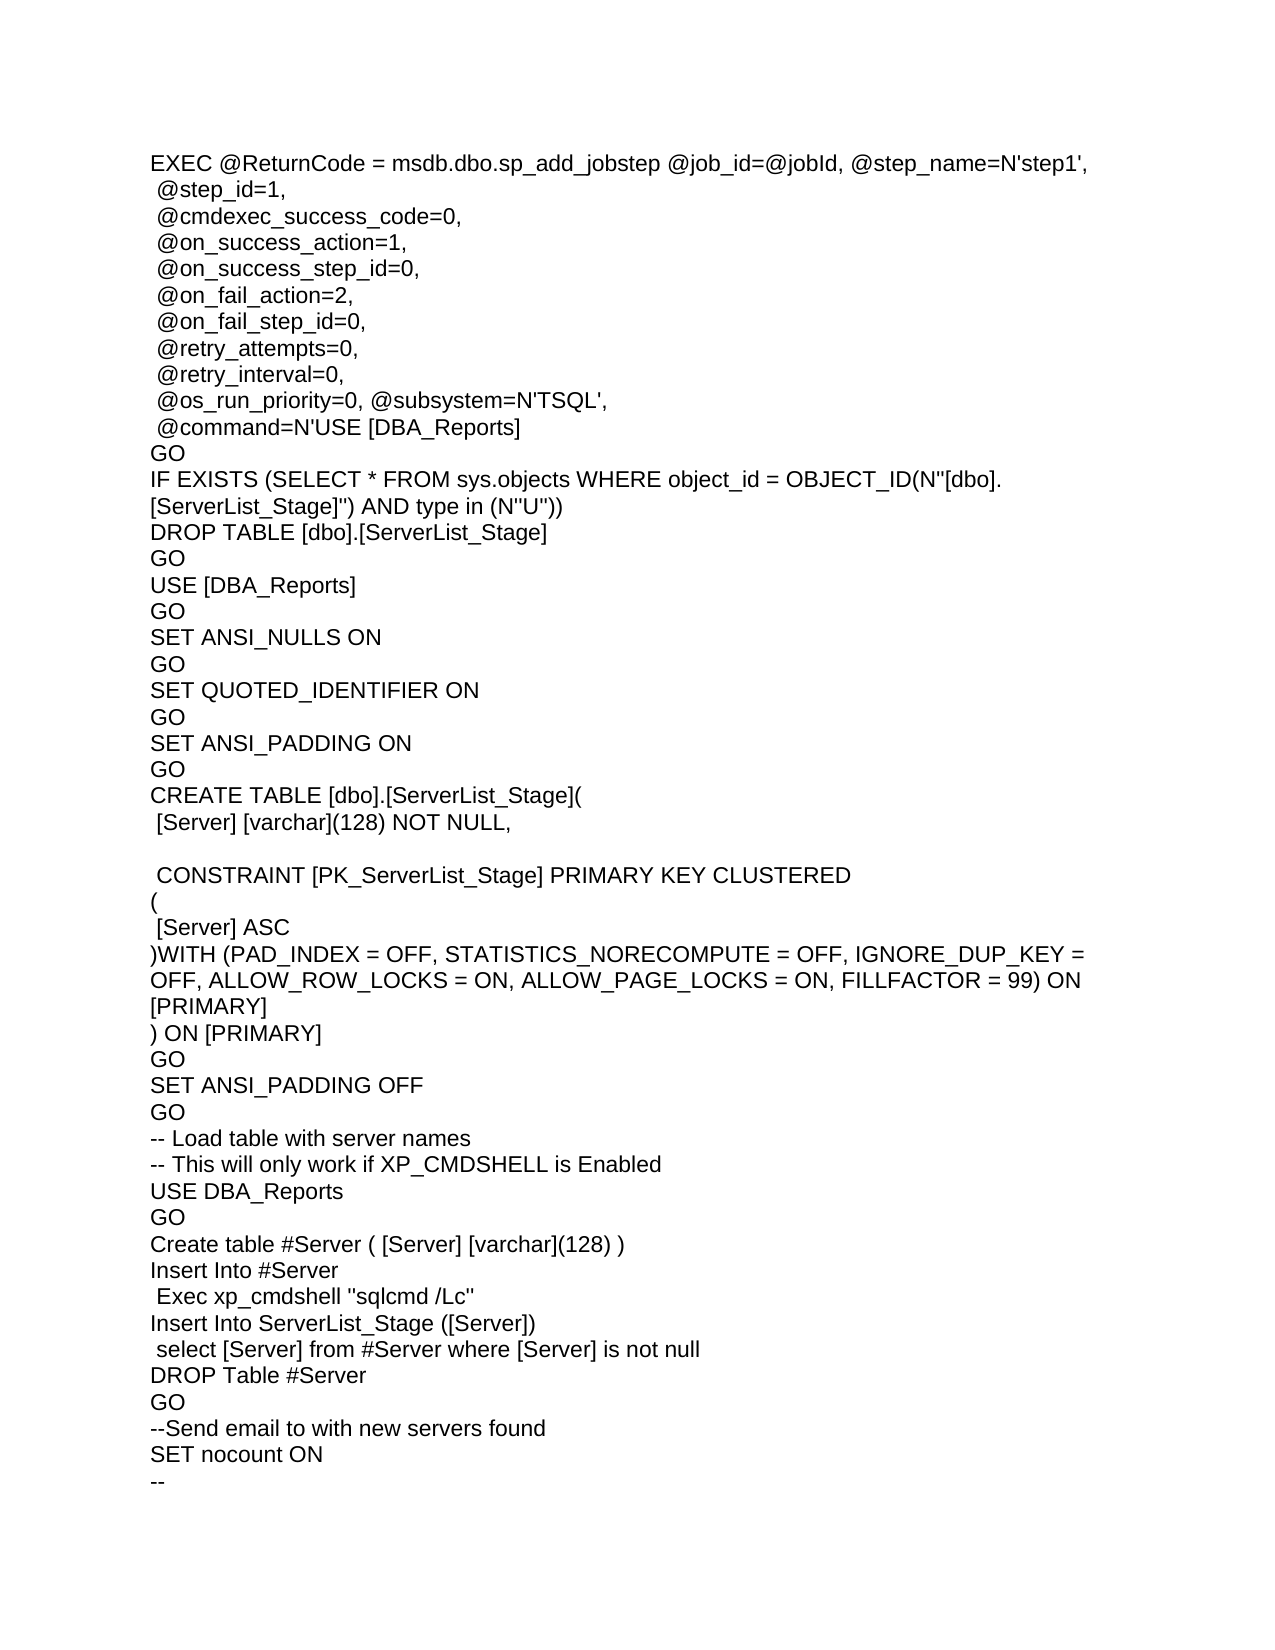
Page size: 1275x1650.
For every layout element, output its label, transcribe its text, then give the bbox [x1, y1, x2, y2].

text GO [150, 1204, 1125, 1231]
text CREATE TABLE [dbo].[ServerList_Stage]( [150, 782, 1125, 809]
text ) ON [PRIMARY] [150, 1020, 1125, 1046]
text GO [150, 756, 1125, 782]
text SET ANSI_NULLS ON [150, 624, 1125, 651]
text SET QUOTED_IDENTIFIER ON [150, 677, 1125, 703]
text SET nocount ON [150, 1441, 1125, 1468]
text DROP Table #Server [150, 1362, 1125, 1389]
text SET ANSI_PADDING OFF [150, 1072, 1125, 1099]
text -- [150, 1468, 1125, 1494]
text GO [150, 703, 1125, 730]
text USE DBA_Reports [150, 1178, 1125, 1204]
text -- This will only work if XP_CMDSHELL is Enabled [150, 1151, 1125, 1178]
text GO [150, 1389, 1125, 1415]
text Insert Into #Server [150, 1257, 1125, 1283]
text GO [150, 651, 1125, 677]
text GO [150, 1099, 1125, 1125]
text [Server] [varchar](128) NOT NULL, [150, 809, 1125, 835]
text @on_fail_action=2, [150, 282, 1125, 308]
text DROP TABLE [dbo].[ServerList_Stage] [150, 519, 1125, 545]
text select [Server] from #Server where [Server] is not null [150, 1336, 1125, 1362]
text --Send email to with new servers found [150, 1415, 1125, 1441]
text USE [DBA_Reports] [150, 572, 1125, 598]
text EXEC @ReturnCode = msdb.dbo.sp_add_jobstep @job_id=@jobId, @step_name=N'step1', [150, 150, 1125, 176]
text Exec xp_cmdshell ''sqlcmd /Lc'' [150, 1283, 1125, 1309]
text @on_fail_step_id=0, [150, 308, 1125, 334]
text @on_success_step_id=0, [150, 255, 1125, 282]
text SET ANSI_PADDING ON [150, 730, 1125, 756]
text ( [150, 888, 1125, 914]
text @step_id=1, [150, 176, 1125, 203]
text GO [150, 598, 1125, 624]
text @retry_attempts=0, [150, 334, 1125, 361]
text Insert Into ServerList_Stage ([Server]) [150, 1309, 1125, 1336]
text @retry_interval=0, [150, 361, 1125, 387]
text [Server] ASC [150, 914, 1125, 941]
text GO [150, 1046, 1125, 1072]
text Create table #Server ( [Server] [varchar](128) ) [150, 1231, 1125, 1257]
text -- Load table with server names [150, 1125, 1125, 1151]
text )WITH (PAD_INDEX = OFF, STATISTICS_NORECOMPUTE = OFF, IGNORE_DUP_KEY = OFF, ALLOW_ROW_LOCKS = ON, ALLOW_PAGE_LOCKS = ON, FILLFACTOR = 99) ON [PRIMARY] [150, 941, 1125, 1020]
text @os_run_priority=0, @subsystem=N'TSQL', [150, 387, 1125, 413]
text GO [150, 440, 1125, 466]
text @command=N'USE [DBA_Reports] [150, 413, 1125, 440]
text GO [150, 545, 1125, 572]
text IF EXISTS (SELECT * FROM sys.objects WHERE object_id = OBJECT_ID(N''[dbo].[ServerList_Stage]'') AND type in (N''U'')) [150, 466, 1125, 519]
text CONSTRAINT [PK_ServerList_Stage] PRIMARY KEY CLUSTERED [150, 862, 1125, 888]
text @on_success_action=1, [150, 229, 1125, 255]
text @cmdexec_success_code=0, [150, 203, 1125, 229]
